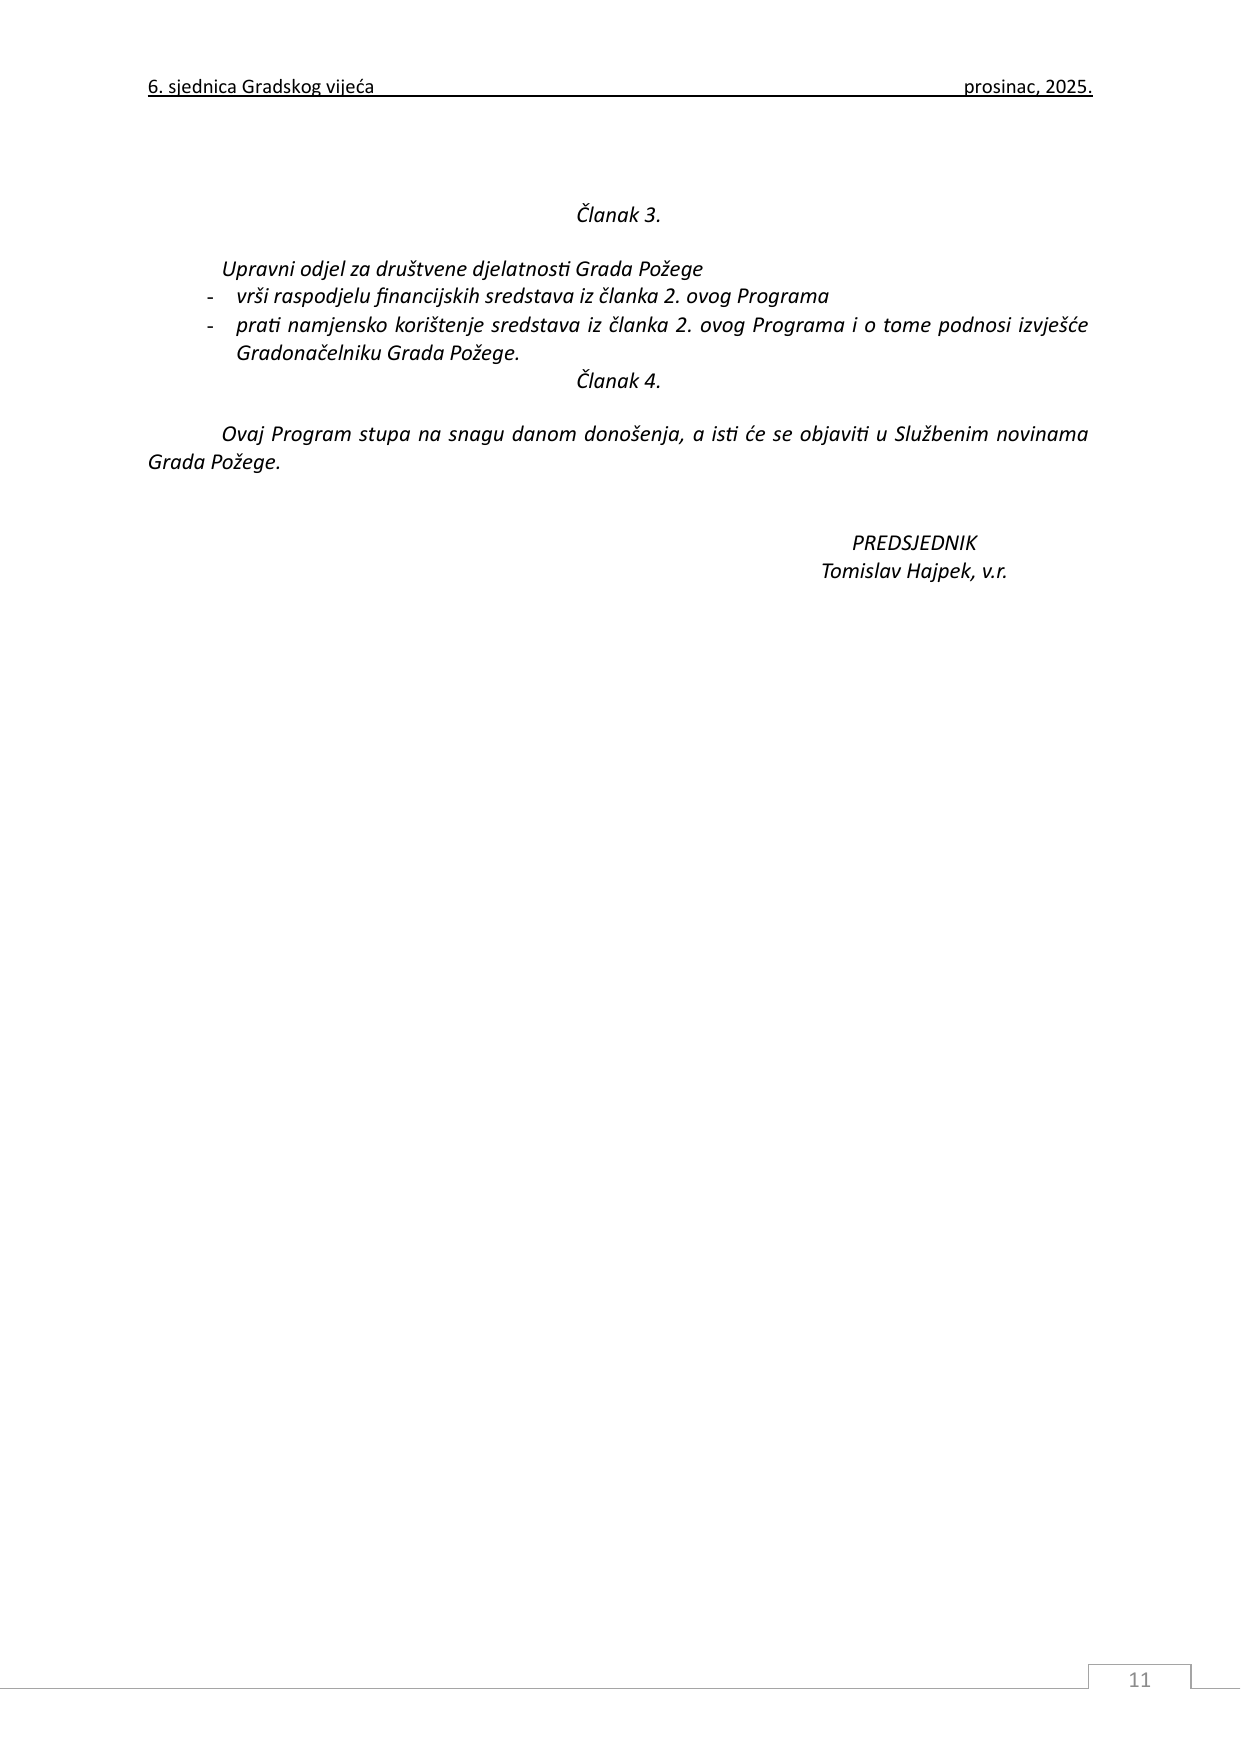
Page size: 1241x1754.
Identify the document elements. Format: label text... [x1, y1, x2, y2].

list vrši raspodjelu financijskih sredstava iz članka 2. ovog Programa [207, 282, 1093, 310]
text Tomislav Hajpek, v.r. [738, 556, 1093, 584]
text PREDSJEDNIK [738, 528, 1093, 556]
text Članak 4. [148, 366, 1093, 394]
text Upravni odjel za društvene djelatnosti Grada Požege [148, 254, 1093, 282]
text Ovaj Program stupa na snagu danom donošenja, a isti će se objaviti u Službenim novinama Grada Požege. [148, 419, 1093, 475]
list prati namjensko korištenje sredstava iz članka 2. ovog Programa i o tome podnosi izvješće Gradonačelniku Grada Požege. [207, 310, 1093, 366]
text Članak 3. [148, 201, 1093, 229]
